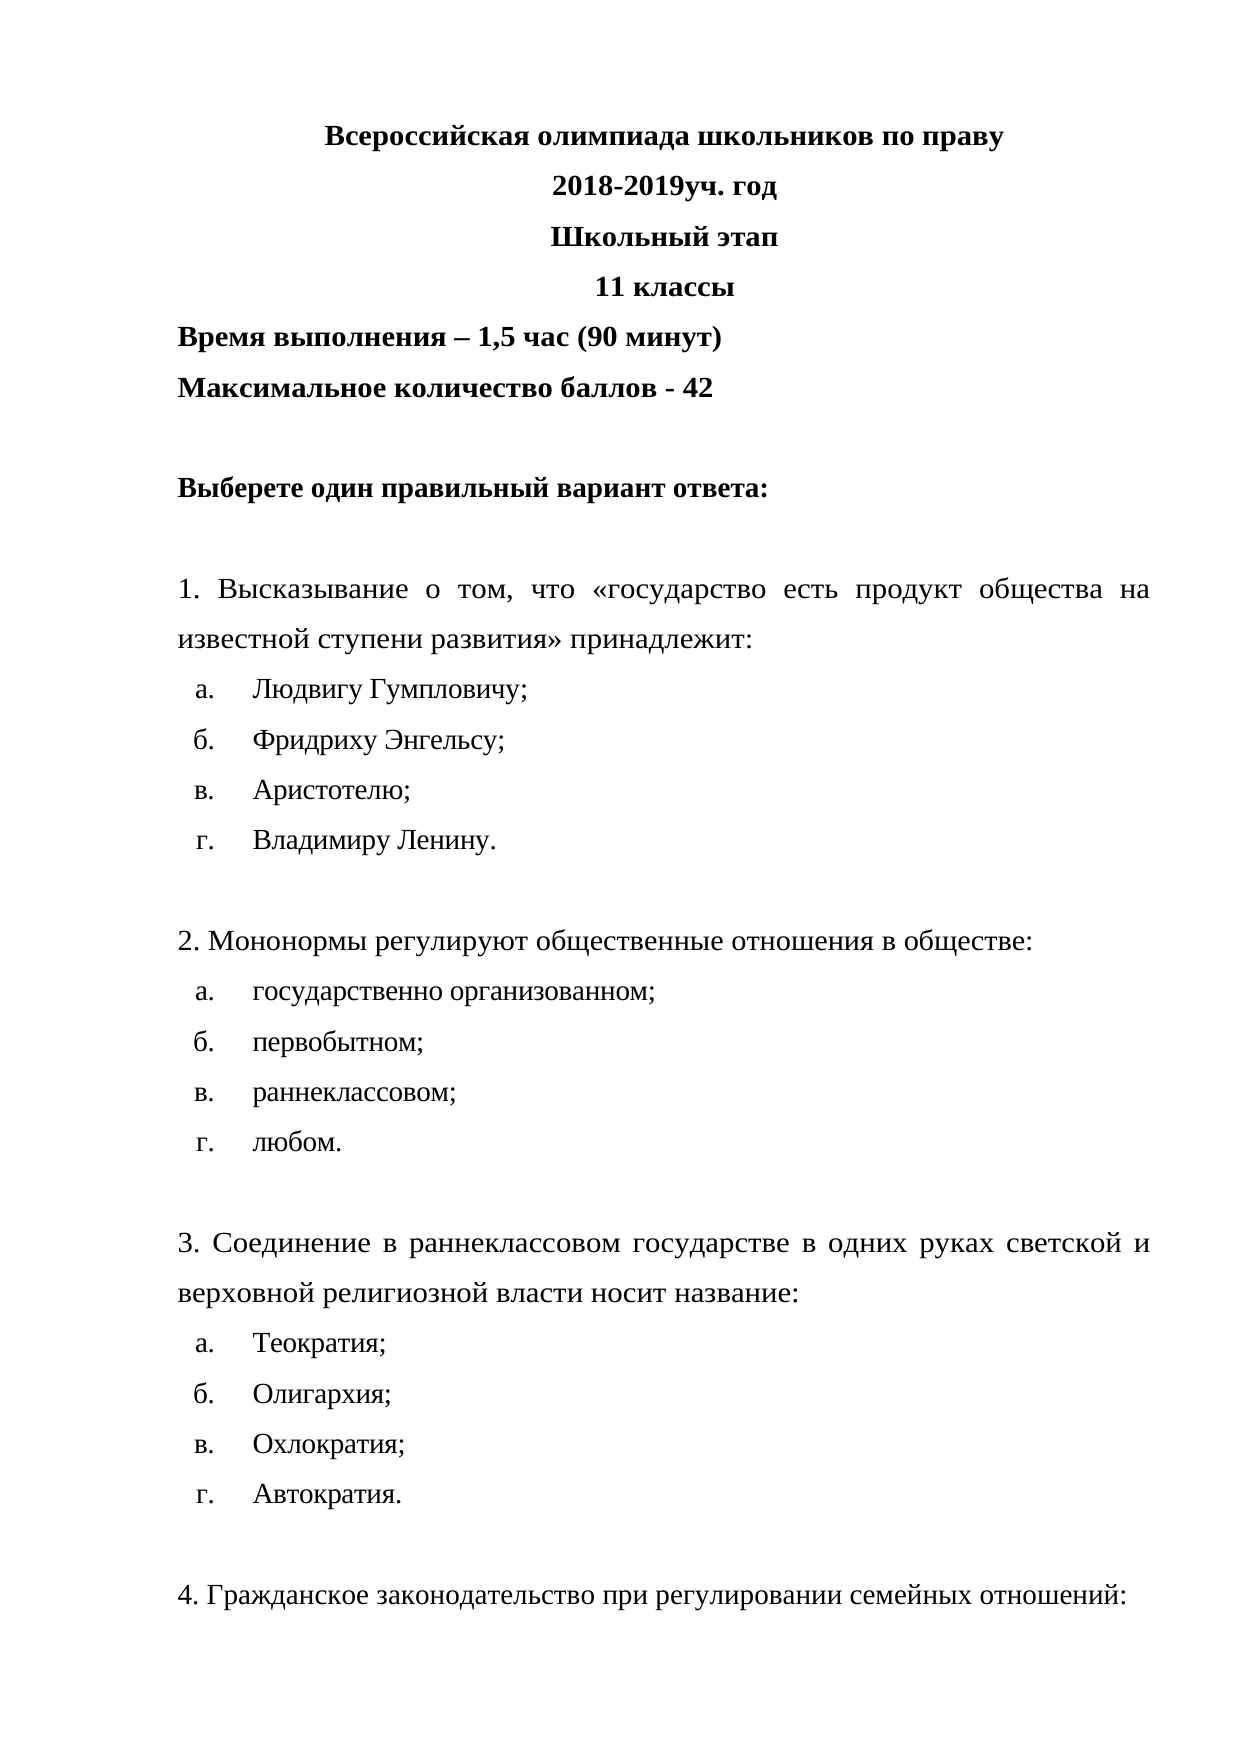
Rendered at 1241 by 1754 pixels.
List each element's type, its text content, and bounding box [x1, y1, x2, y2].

list Фридриху Энгельсу; [215, 722, 1152, 755]
text Выберете один правильный вариант ответа: [177, 470, 1152, 504]
list Аристотелю; [215, 772, 1152, 806]
text 11 классы [177, 269, 1152, 303]
list любом. [215, 1124, 1152, 1158]
text 4. Гражданское законодательство при регулировании семейных отношений: [177, 1577, 1152, 1611]
text Время выполнения – 1,5 час (90 минут) [177, 319, 1152, 353]
list Олигархия; [215, 1376, 1152, 1409]
list первобытном; [215, 1024, 1152, 1057]
list Людвигу Гумпловичу; [215, 672, 1152, 705]
text 1. Высказывание о том, что «государство есть продукт общества на известной ступени развития» принадлежит: [177, 571, 1152, 655]
text 2018-2019уч. год [177, 168, 1152, 202]
text Школьный этап [177, 219, 1152, 252]
text Всероссийская олимпиада школьников по праву [177, 118, 1152, 152]
list Владимиру Ленину. [215, 822, 1152, 856]
list Теократия; [215, 1326, 1152, 1359]
list Охлократия; [215, 1426, 1152, 1460]
list Автократия. [215, 1477, 1152, 1510]
text 2. Мононормы регулируют общественные отношения в обществе: [177, 923, 1152, 957]
list раннеклассовом; [215, 1074, 1152, 1108]
text Максимальное количество баллов - 42 [177, 370, 1152, 403]
list государственно организованном; [215, 973, 1152, 1007]
text 3. Соединение в раннеклассовом государстве в одних руках светской и верховной религиозной власти носит название: [177, 1225, 1152, 1309]
